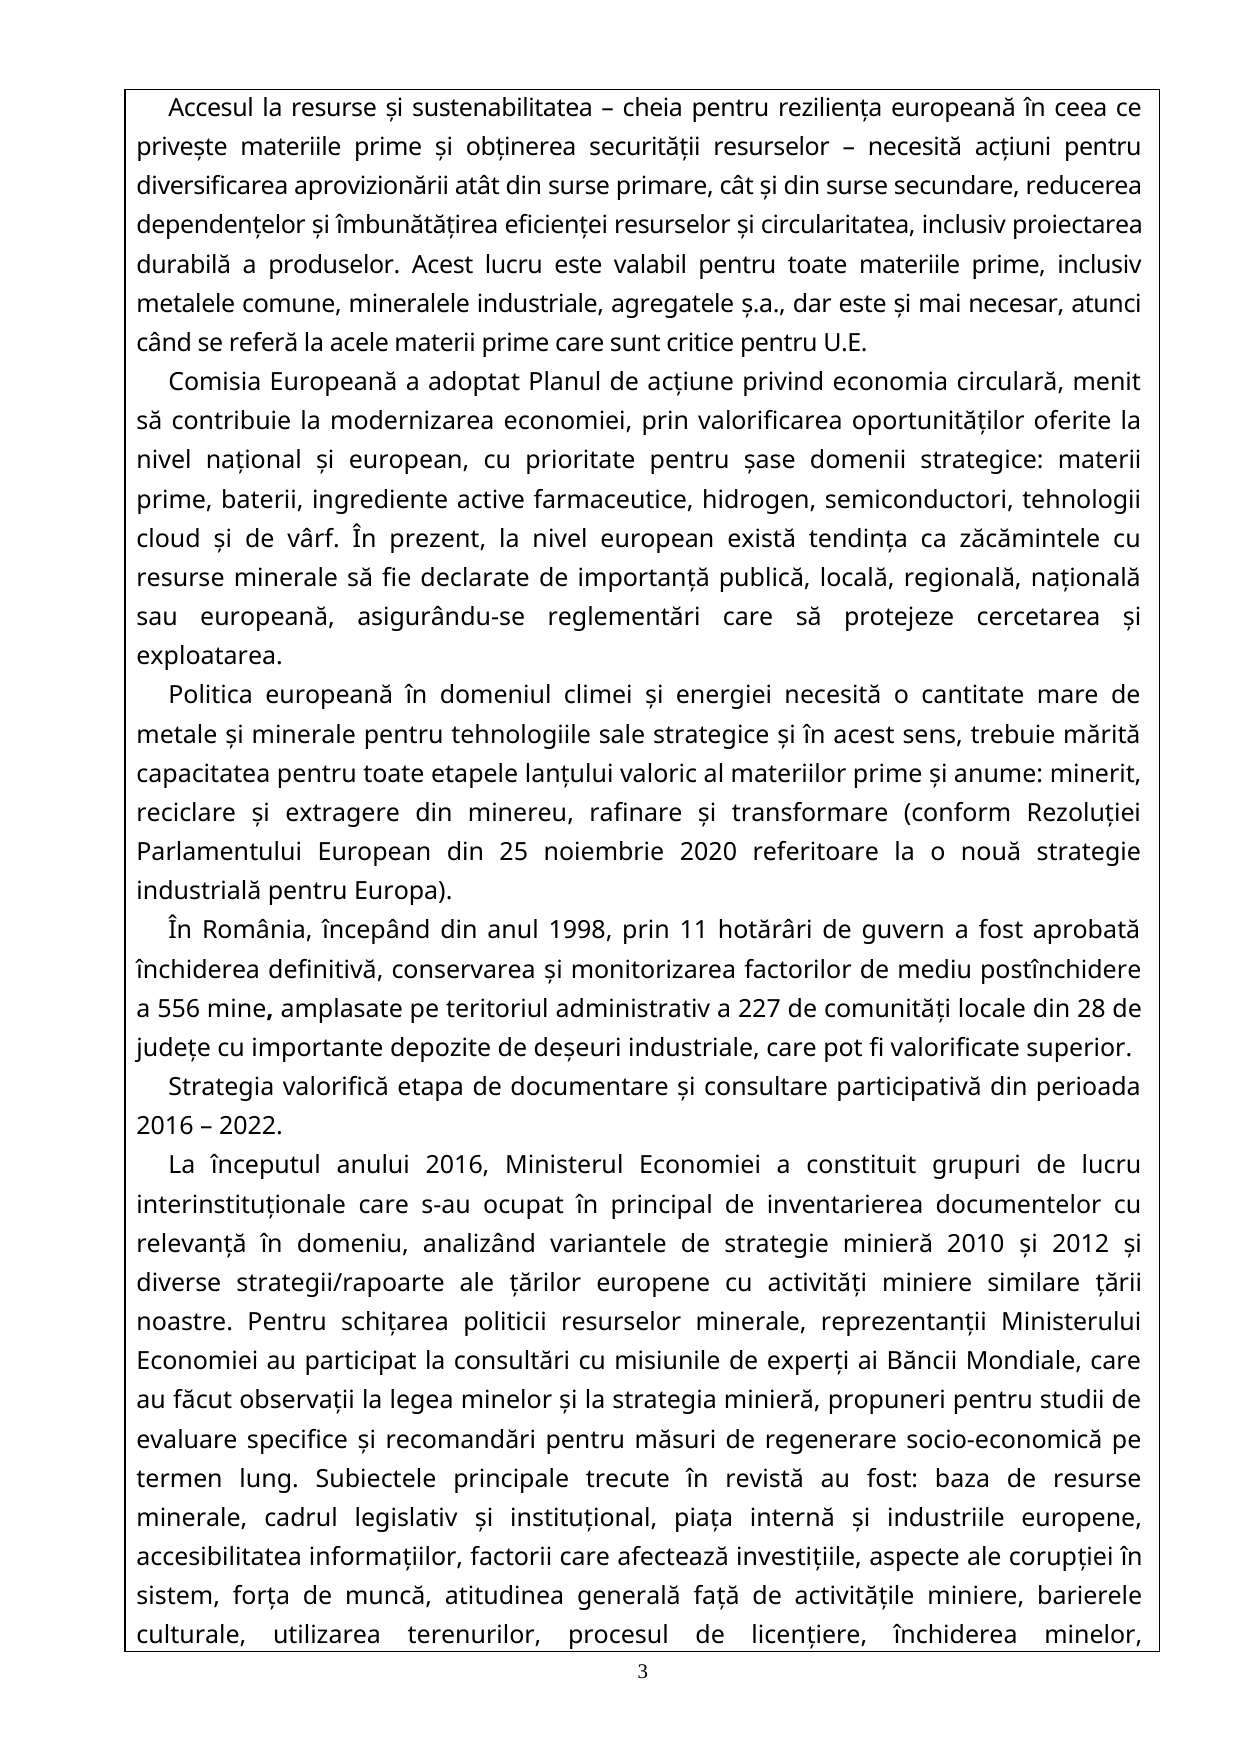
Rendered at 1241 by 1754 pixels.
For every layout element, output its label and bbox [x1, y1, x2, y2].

table_cell [126, 90, 1159, 1651]
